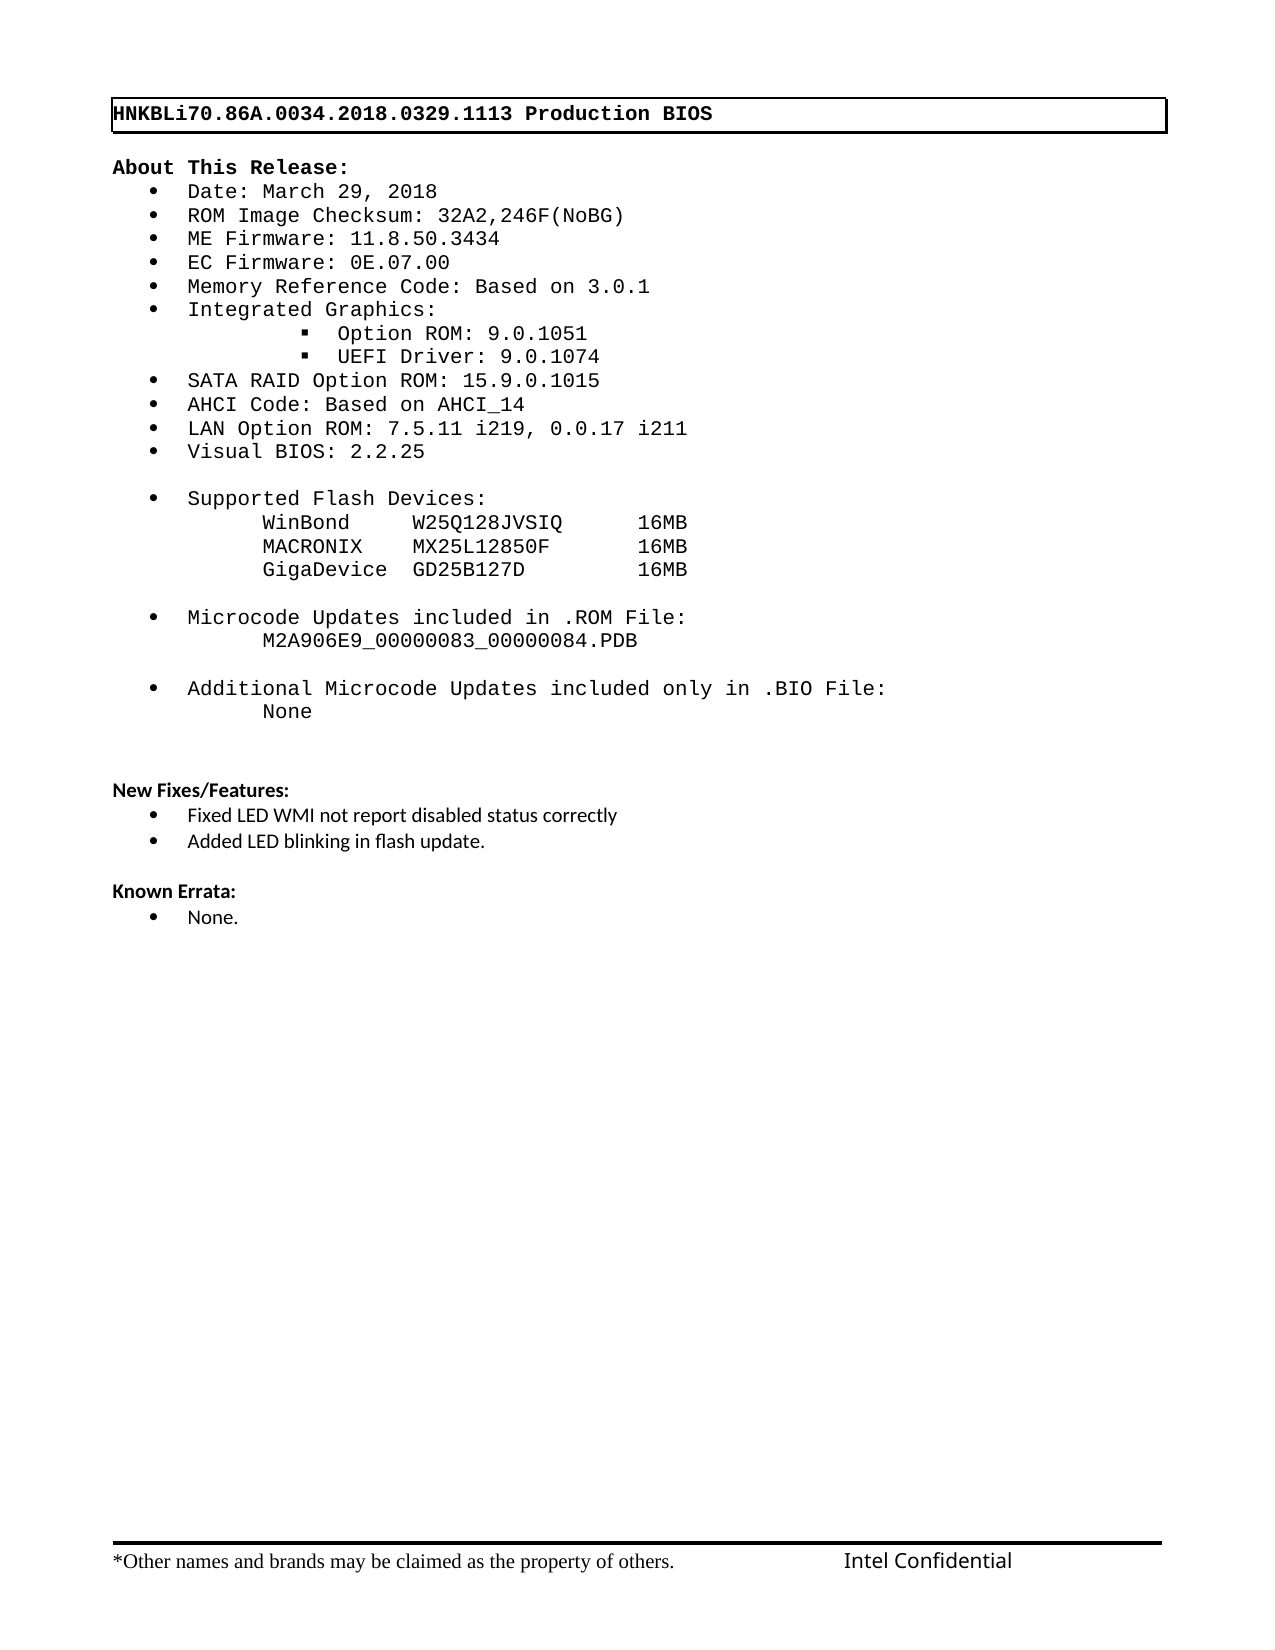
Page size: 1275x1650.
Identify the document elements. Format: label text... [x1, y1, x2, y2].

list Option ROM: 9.0.1051 [300, 323, 1162, 347]
list SATA RAID Option ROM: 15.9.0.1015 [150, 370, 1162, 394]
list Supported Flash Devices: [150, 488, 1162, 512]
text About This Release: [112, 157, 1125, 181]
list LAN Option ROM: 7.5.11 i219, 0.0.17 i211 [150, 417, 1162, 441]
list Date: March 29, 2018 [150, 181, 1162, 205]
text Known Errata: [112, 879, 1162, 904]
list ME Firmware: 11.8.50.3434 [150, 228, 1162, 252]
list Microcode Updates included in .ROM File: [150, 607, 1162, 630]
text New Fixes/Features: [112, 777, 1162, 802]
list Visual BIOS: 2.2.25 [150, 441, 1162, 465]
list Integrated Graphics: [150, 299, 1162, 323]
list AHCI Code: Based on AHCI_14 [150, 394, 1162, 417]
text WinBond W25Q128JVSIQ 16MB [262, 512, 1162, 536]
list None. [150, 904, 1125, 929]
text None [262, 701, 1162, 725]
subtitle HNKBLi70.86A.0034.2018.0329.1113 Production BIOS [113, 99, 1165, 131]
list Additional Microcode Updates included only in .BIO File: [150, 678, 1162, 701]
list EC Firmware: 0E.07.00 [150, 252, 1162, 276]
list Added LED blinking in flash update. [150, 828, 1162, 853]
list Fixed LED WMI not report disabled status correctly [150, 802, 1162, 828]
text GigaDevice GD25B127D 16MB [262, 559, 1162, 583]
text MACRONIX MX25L12850F 16MB [262, 536, 1162, 559]
list UEFI Driver: 9.0.1074 [300, 347, 1162, 370]
text M2A906E9_00000083_00000084.PDB [262, 630, 1162, 654]
list Memory Reference Code: Based on 3.0.1 [150, 276, 1162, 299]
list ROM Image Checksum: 32A2,246F(NoBG) [150, 205, 1162, 228]
